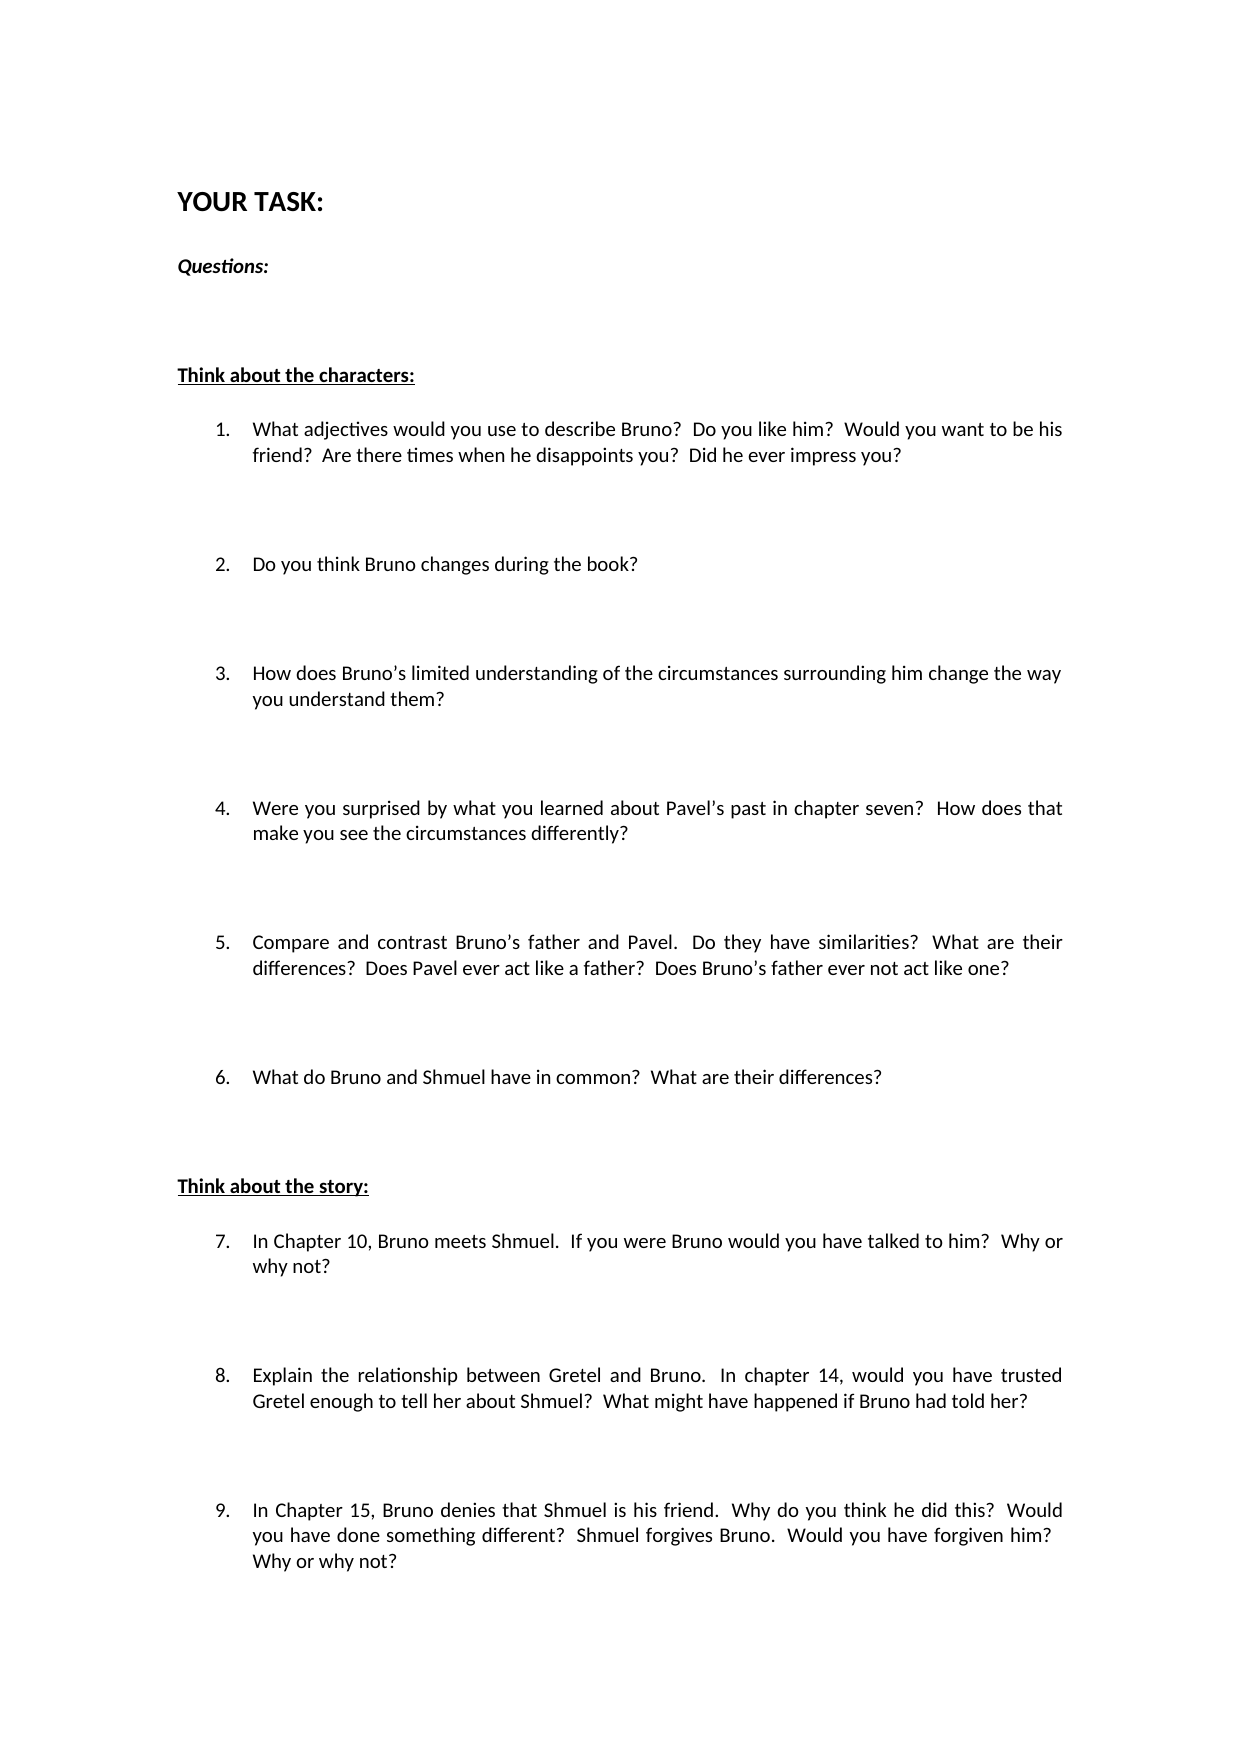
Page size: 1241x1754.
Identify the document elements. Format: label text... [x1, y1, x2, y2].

list Compare and contrast Bruno’s father and Pavel. Do they have similarities? What are their differences? Does Pavel ever act like a father? Does Bruno’s father ever not act like one? [215, 929, 1063, 980]
list Explain the relationship between Gretel and Bruno. In chapter 14, would you have trusted Gretel enough to tell her about Shmuel? What might have happened if Bruno had told her? [215, 1362, 1063, 1413]
list What do Bruno and Shmuel have in common? What are their differences? [215, 1064, 1063, 1089]
list Were you surprised by what you learned about Pavel’s past in chapter seven? How does that make you see the circumstances differently? [215, 795, 1063, 846]
list What adjectives would you use to describe Bruno? Do you like him? Would you want to be his friend? Are there times when he disappoints you? Did he ever impress you? [215, 417, 1063, 467]
list In Chapter 10, Bruno meets Shmuel. If you were Bruno would you have talked to him? Why or why not? [215, 1228, 1063, 1279]
list In Chapter 15, Bruno denies that Shmuel is his friend. Why do you think he did this? Would you have done something different? Shmuel forgives Bruno. Would you have forgiven him? Why or why not? [215, 1497, 1063, 1573]
text YOUR TASK: [177, 183, 1063, 218]
text Think about the characters: [177, 362, 1063, 387]
list How does Bruno’s limited understanding of the circumstances surrounding him change the way you understand them? [215, 660, 1063, 711]
list Do you think Bruno changes during the book? [215, 551, 1063, 577]
text Questions: [177, 253, 1063, 278]
text Think about the story: [177, 1173, 1063, 1199]
